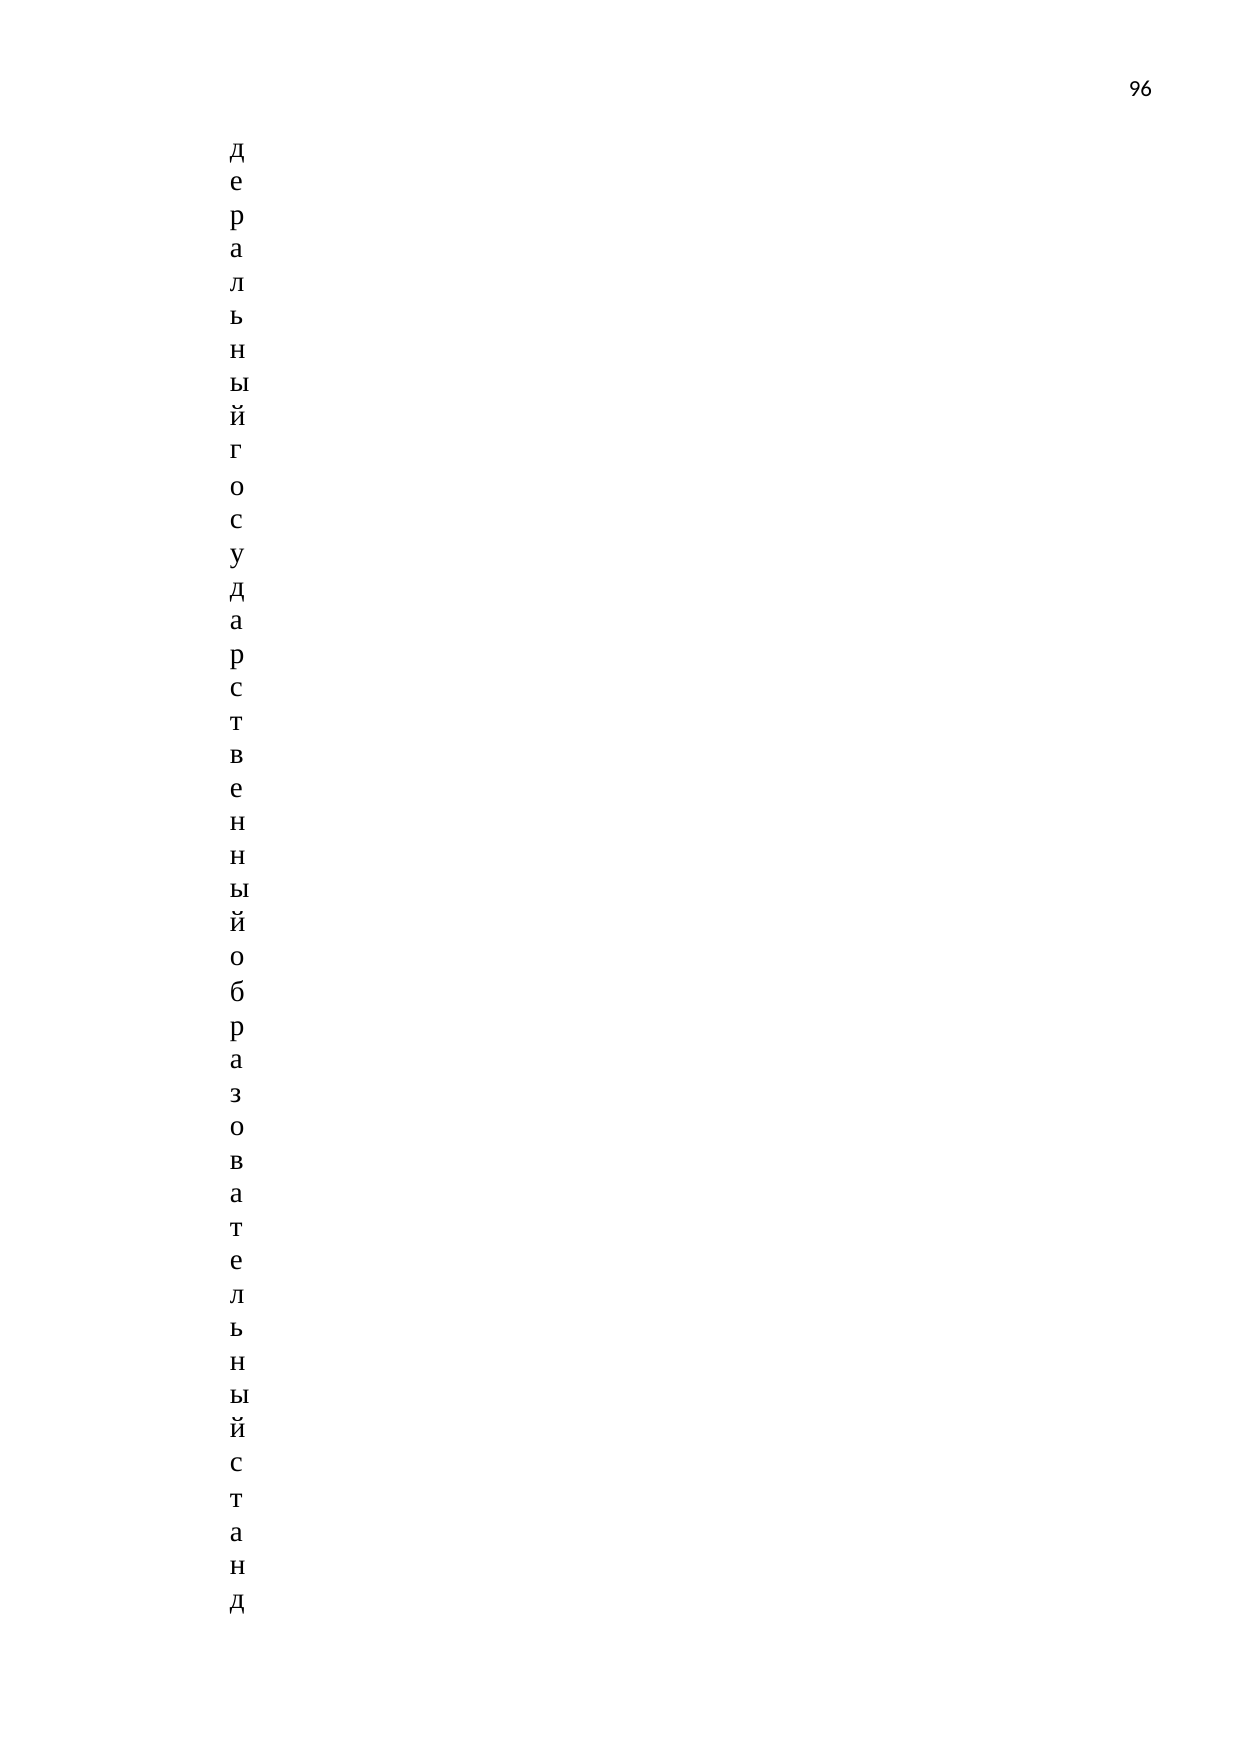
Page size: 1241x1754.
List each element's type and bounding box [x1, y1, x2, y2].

list [192, 130, 1152, 1614]
